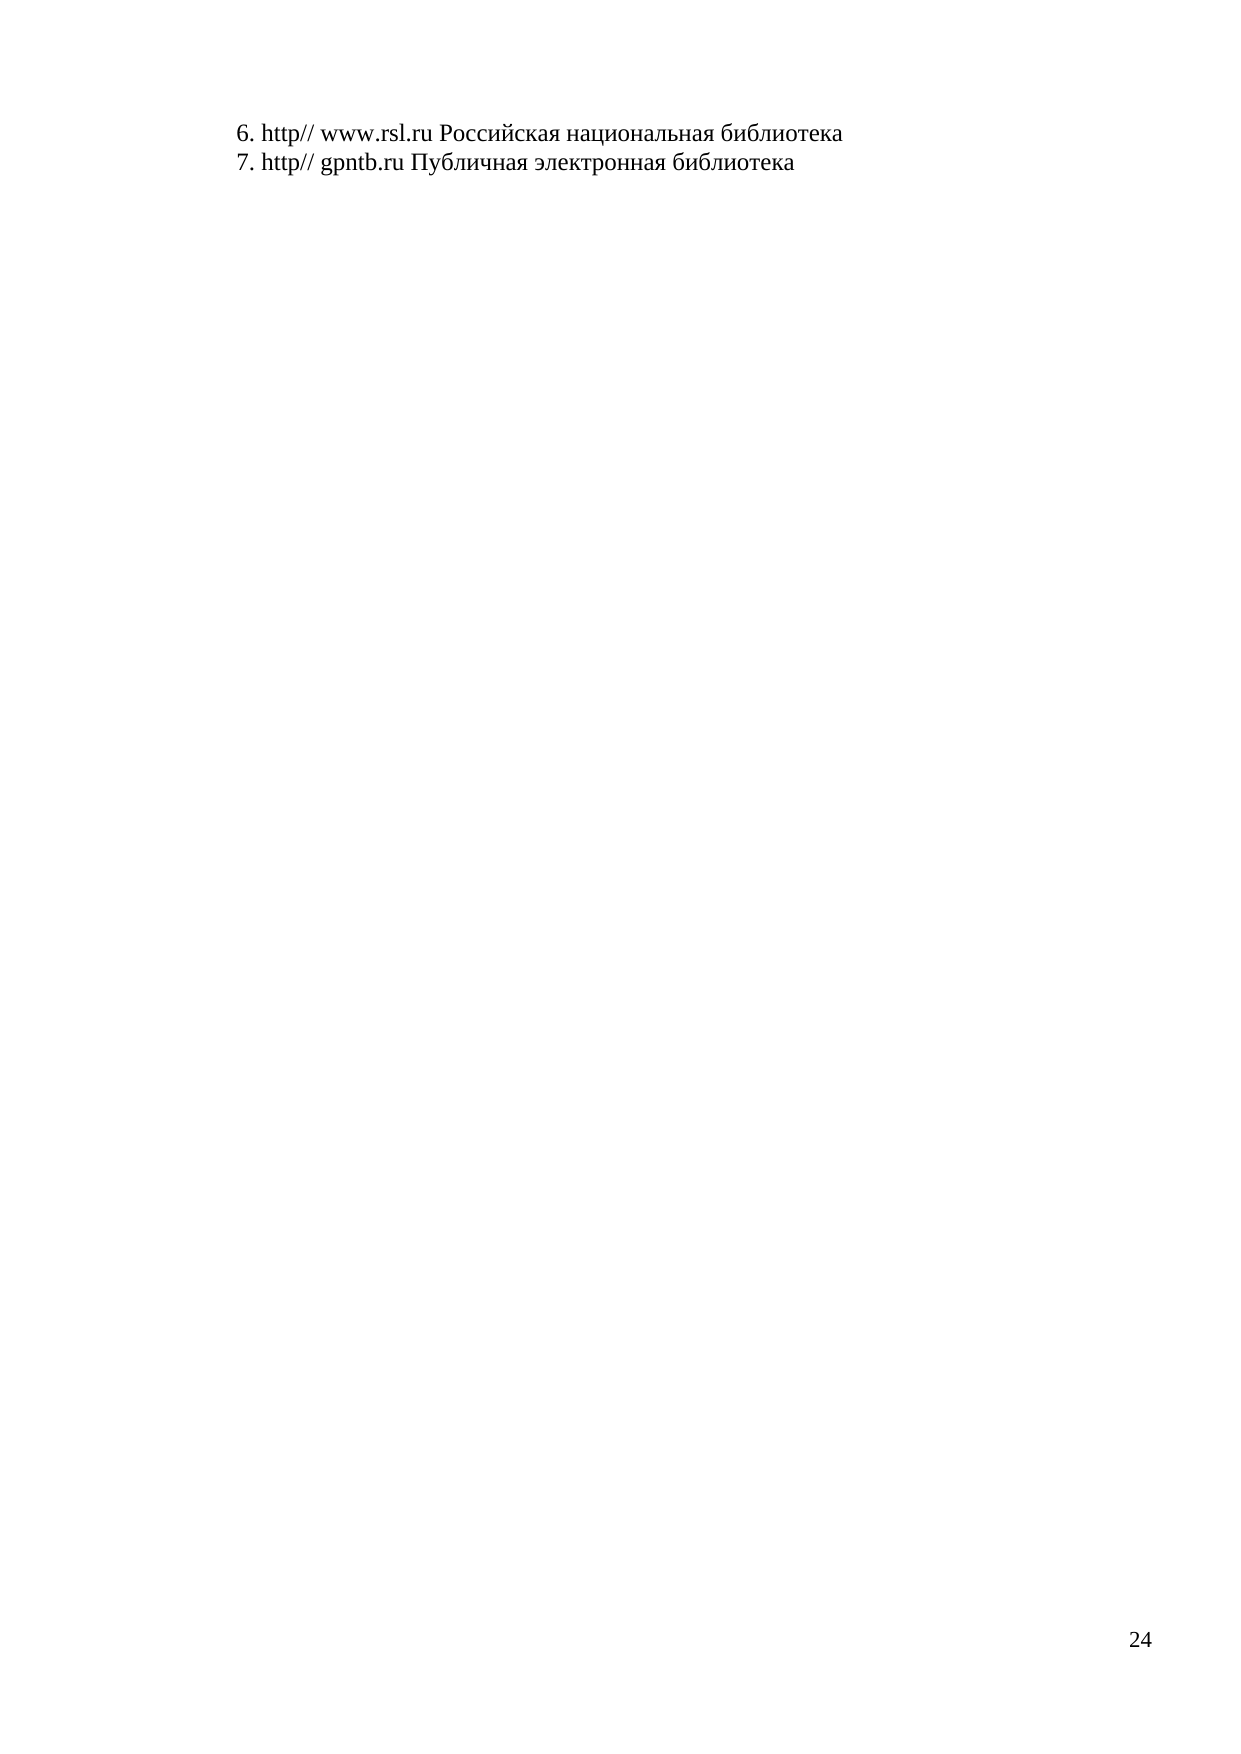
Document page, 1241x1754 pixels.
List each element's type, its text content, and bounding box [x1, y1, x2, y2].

text 7. http// gpntb.ru Публичная электронная библиотека [177, 147, 1152, 176]
list 6. http// www.rsl.ru Российская национальная библиотека [177, 118, 1152, 147]
